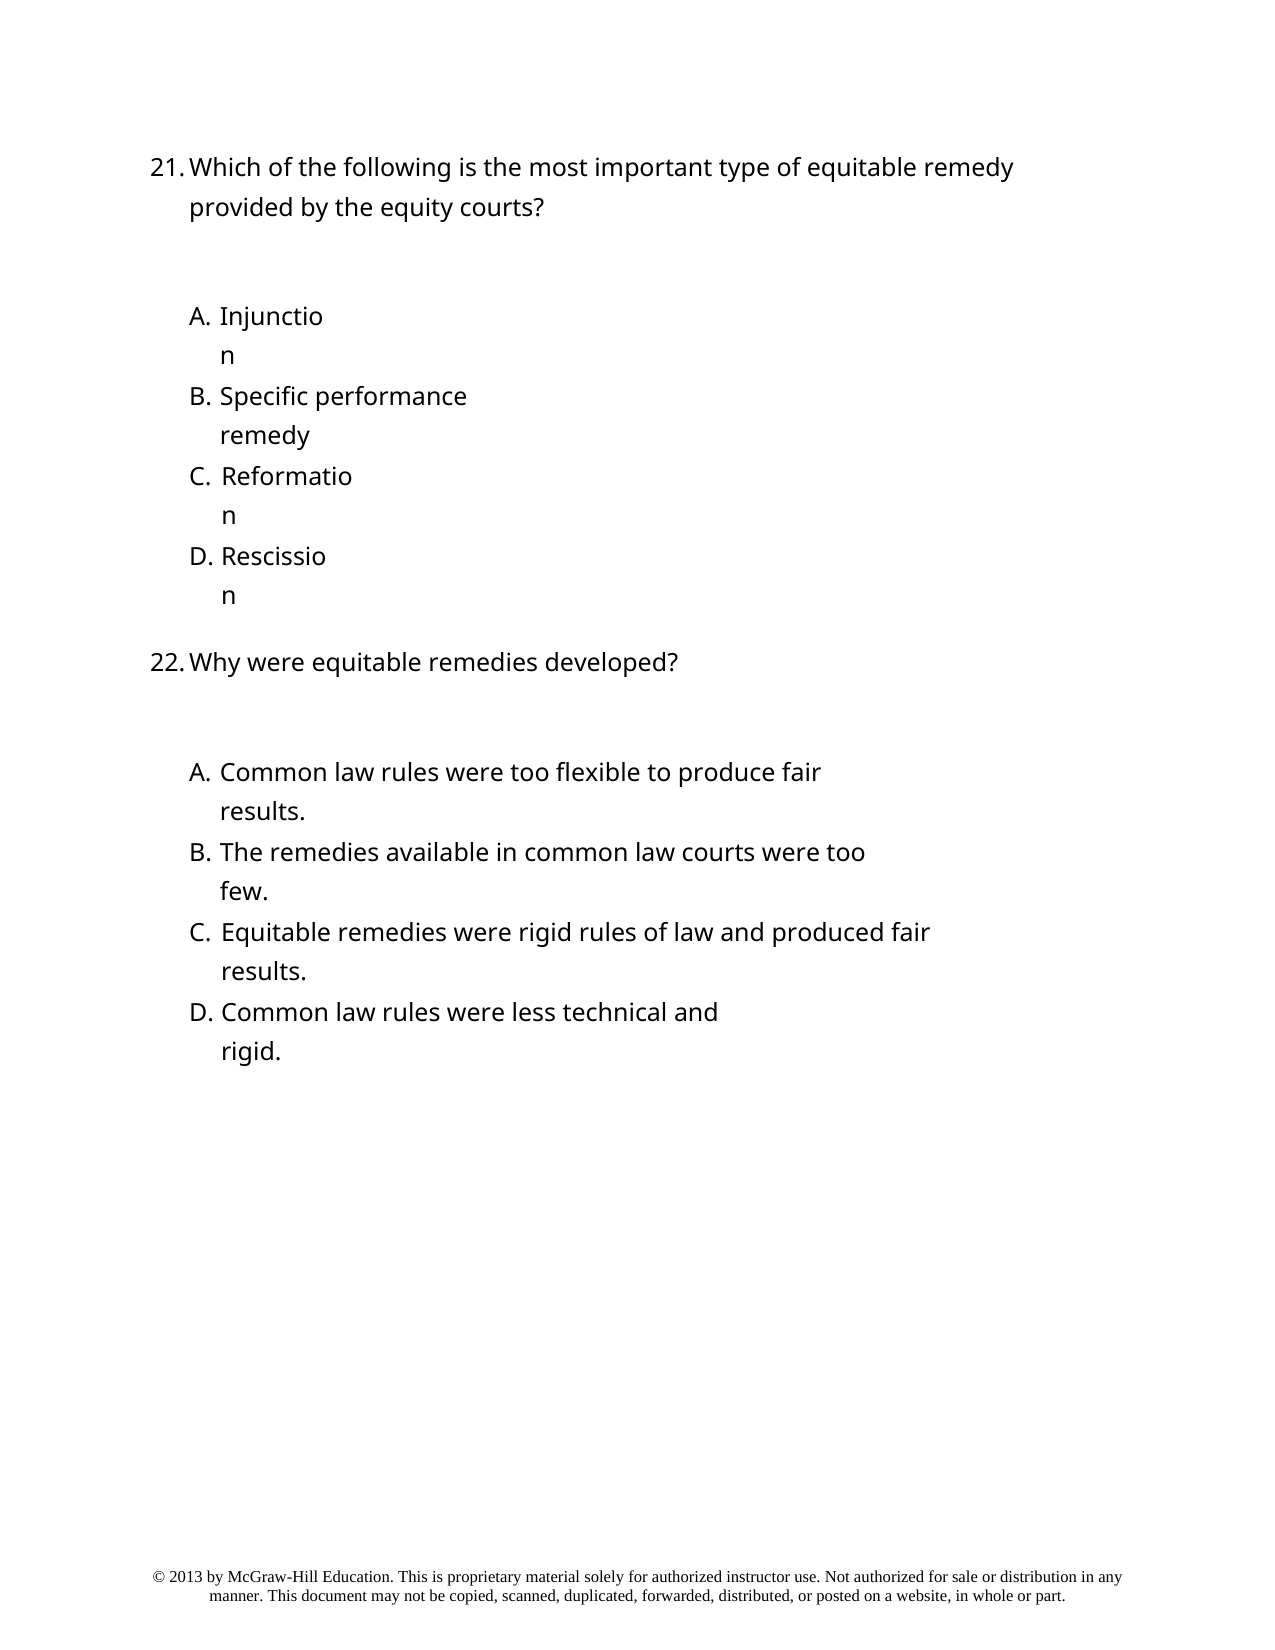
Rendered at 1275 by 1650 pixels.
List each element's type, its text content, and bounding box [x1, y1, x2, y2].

table_header 22. [150, 645, 189, 1071]
table_header 21. [150, 150, 189, 616]
table_header Which of the following is the most important type of equitable remedy provided by the equity courts? [189, 150, 1125, 616]
table_header Why were equitable remedies developed? [189, 645, 1125, 1071]
